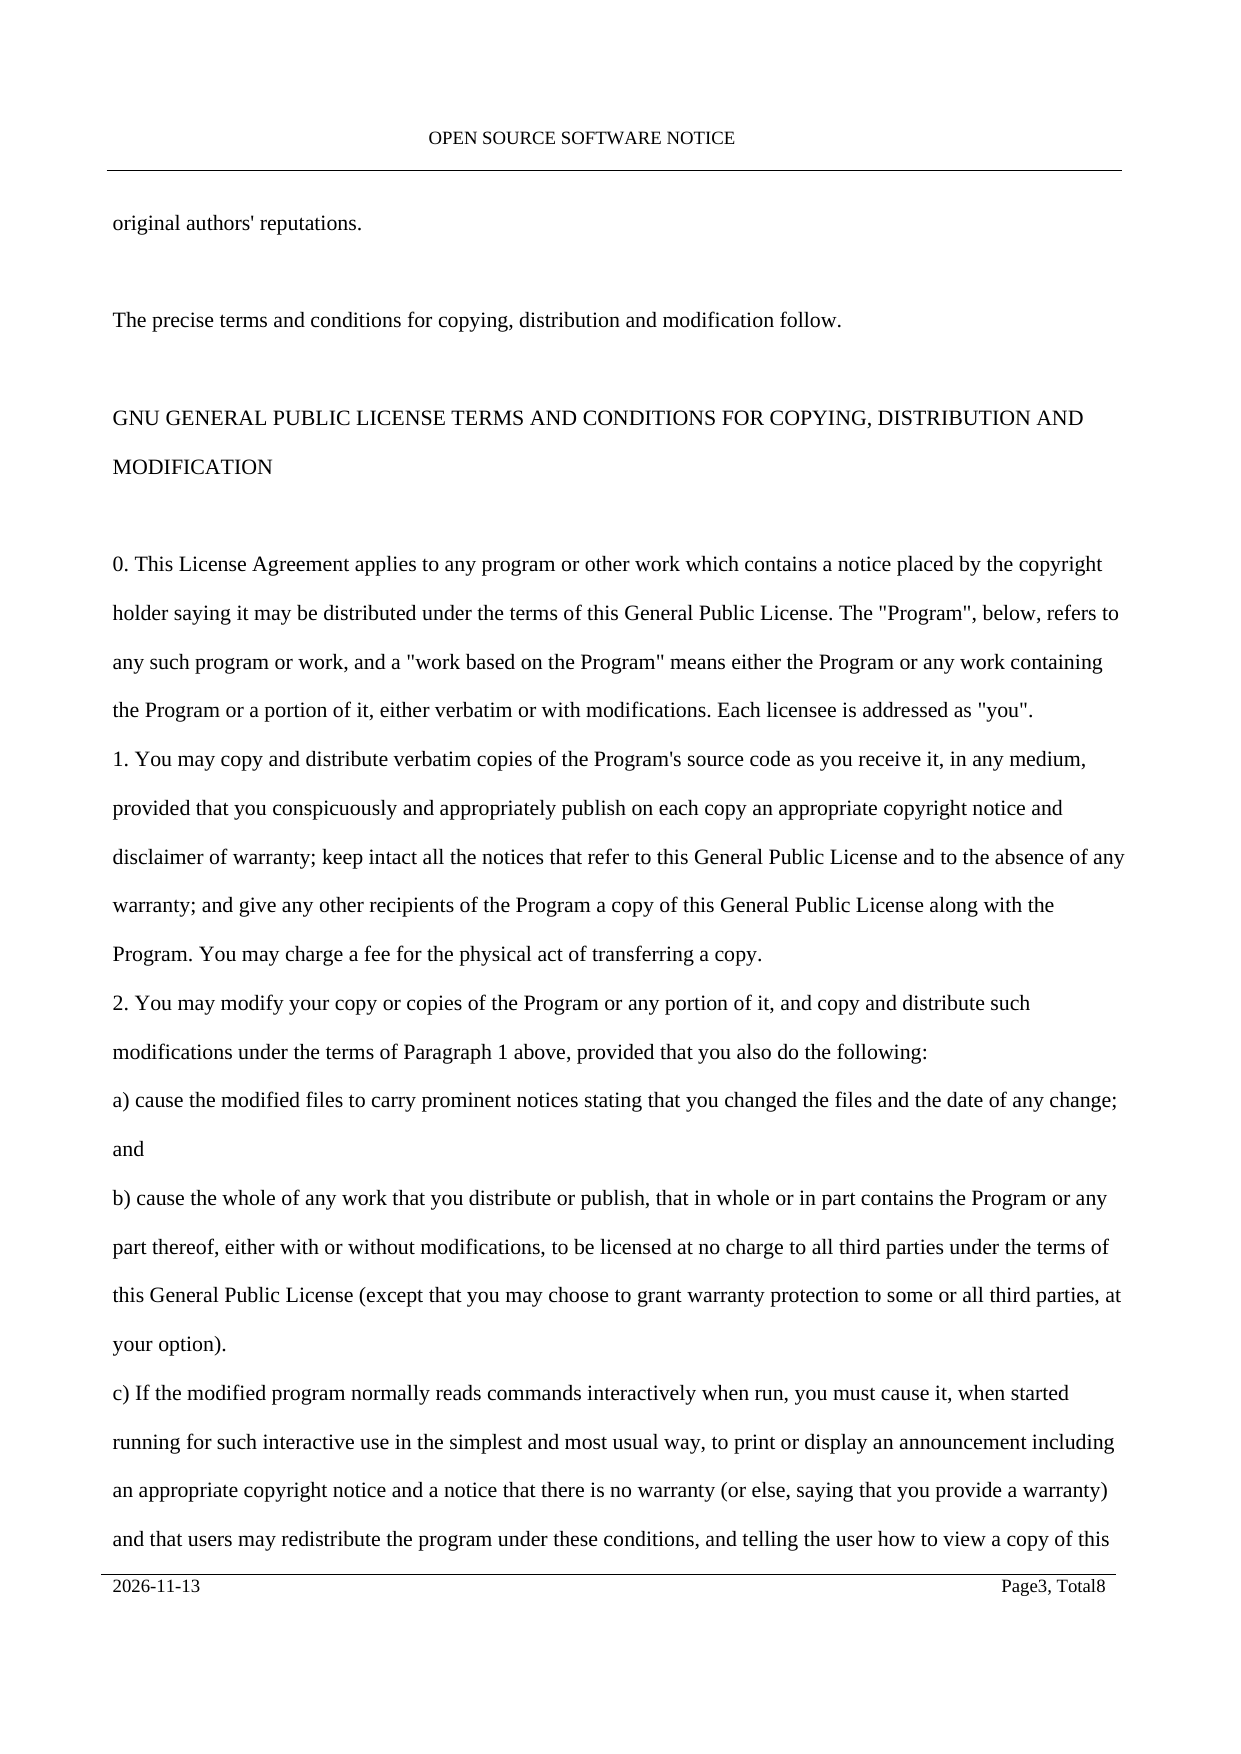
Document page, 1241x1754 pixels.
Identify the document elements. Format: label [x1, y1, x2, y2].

text [112, 206, 1128, 1555]
